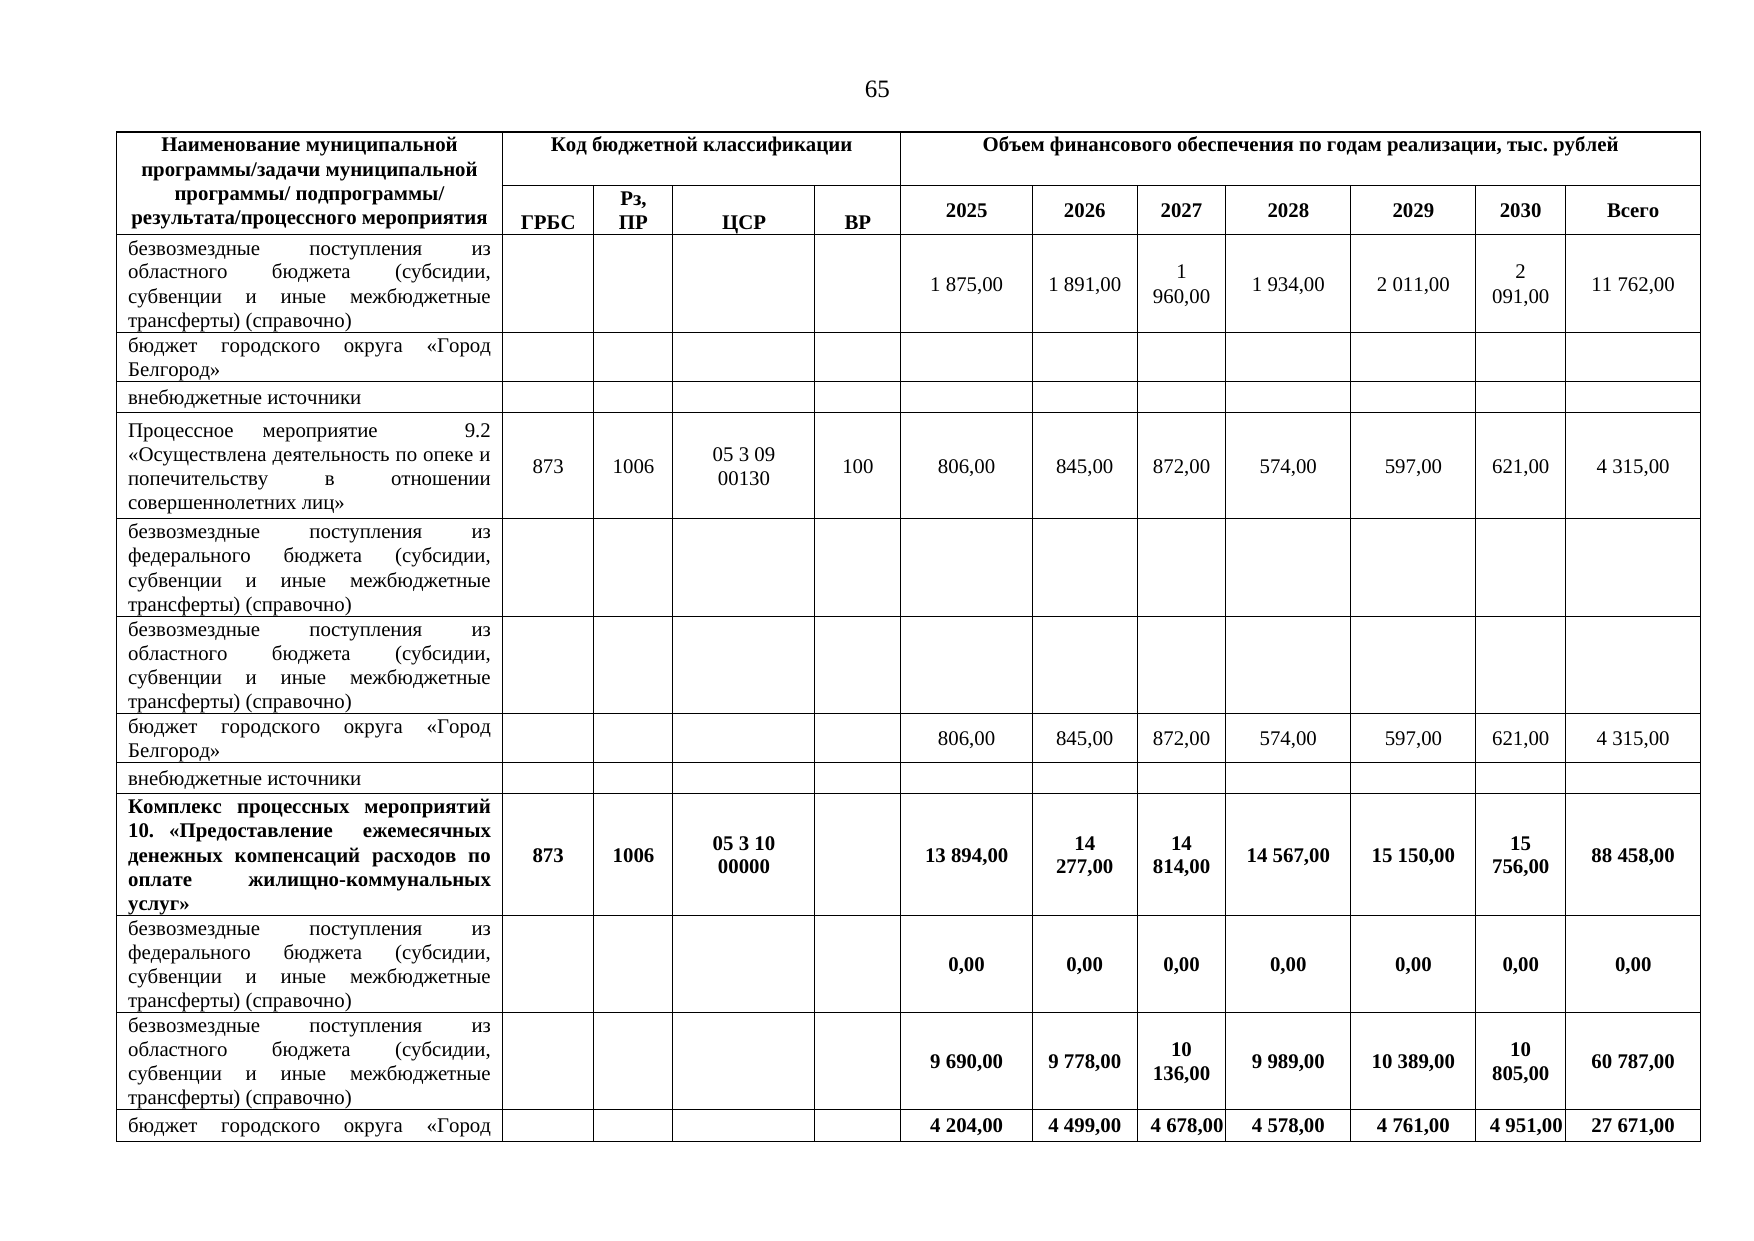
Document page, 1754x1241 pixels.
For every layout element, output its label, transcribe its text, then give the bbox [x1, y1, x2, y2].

table_cell 2029 [1351, 186, 1475, 234]
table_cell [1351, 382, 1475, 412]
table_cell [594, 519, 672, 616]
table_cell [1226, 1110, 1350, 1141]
table_cell 2028 [1226, 186, 1350, 234]
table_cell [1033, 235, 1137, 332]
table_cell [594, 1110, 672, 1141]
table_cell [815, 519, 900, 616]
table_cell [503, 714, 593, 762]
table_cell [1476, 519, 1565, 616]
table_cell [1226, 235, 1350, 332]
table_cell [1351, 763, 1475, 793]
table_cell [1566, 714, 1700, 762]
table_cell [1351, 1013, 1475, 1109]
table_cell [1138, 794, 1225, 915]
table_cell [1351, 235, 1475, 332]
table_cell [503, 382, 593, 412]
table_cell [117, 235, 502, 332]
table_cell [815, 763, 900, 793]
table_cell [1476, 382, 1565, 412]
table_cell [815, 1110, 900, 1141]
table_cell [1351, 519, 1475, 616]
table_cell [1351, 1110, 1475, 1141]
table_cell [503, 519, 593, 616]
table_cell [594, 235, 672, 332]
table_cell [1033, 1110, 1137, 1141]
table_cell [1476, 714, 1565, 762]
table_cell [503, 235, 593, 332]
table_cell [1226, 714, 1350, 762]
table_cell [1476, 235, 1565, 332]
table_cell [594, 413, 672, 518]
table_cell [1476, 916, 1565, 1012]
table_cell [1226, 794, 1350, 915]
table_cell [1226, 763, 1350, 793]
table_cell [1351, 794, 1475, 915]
table_cell Рз, ПР [594, 186, 672, 234]
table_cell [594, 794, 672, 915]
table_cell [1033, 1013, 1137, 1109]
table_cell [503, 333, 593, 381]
table_cell ГРБС [503, 186, 593, 234]
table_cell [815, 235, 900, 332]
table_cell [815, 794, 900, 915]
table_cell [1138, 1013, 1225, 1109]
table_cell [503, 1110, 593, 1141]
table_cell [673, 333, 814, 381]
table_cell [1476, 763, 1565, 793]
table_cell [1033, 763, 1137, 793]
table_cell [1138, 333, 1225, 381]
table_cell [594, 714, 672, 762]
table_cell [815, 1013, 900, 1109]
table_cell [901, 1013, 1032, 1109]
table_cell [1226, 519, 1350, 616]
table_cell ЦСР [673, 186, 814, 234]
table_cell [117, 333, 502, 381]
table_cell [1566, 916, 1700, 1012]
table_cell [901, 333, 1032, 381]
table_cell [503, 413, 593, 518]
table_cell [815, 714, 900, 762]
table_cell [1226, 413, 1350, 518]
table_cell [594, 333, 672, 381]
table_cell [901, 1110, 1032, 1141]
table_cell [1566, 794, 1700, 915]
table_cell 2025 [901, 186, 1032, 234]
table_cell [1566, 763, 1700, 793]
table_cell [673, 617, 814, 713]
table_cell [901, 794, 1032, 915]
table_header Код бюджетной классификации [503, 133, 900, 185]
table_cell 2027 [1138, 186, 1225, 234]
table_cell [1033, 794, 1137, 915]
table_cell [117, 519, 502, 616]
table_cell 2026 [1033, 186, 1137, 234]
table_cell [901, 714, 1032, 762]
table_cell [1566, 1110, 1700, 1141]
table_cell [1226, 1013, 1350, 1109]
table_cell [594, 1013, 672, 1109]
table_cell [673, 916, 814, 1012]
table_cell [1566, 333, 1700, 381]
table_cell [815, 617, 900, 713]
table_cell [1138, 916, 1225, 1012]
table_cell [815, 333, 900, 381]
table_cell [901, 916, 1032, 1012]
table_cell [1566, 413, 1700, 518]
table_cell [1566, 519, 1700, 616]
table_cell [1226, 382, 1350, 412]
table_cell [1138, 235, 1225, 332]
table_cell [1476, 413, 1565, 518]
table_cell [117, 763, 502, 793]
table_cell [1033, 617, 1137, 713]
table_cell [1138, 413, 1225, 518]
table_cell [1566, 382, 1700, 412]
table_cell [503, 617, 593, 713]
table_header Объем финансового обеспечения по годам реализации, тыс. рублей [901, 133, 1700, 185]
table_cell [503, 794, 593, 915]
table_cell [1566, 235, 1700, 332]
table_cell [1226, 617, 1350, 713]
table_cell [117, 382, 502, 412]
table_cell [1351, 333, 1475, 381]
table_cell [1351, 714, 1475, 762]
table_cell ВР [815, 186, 900, 234]
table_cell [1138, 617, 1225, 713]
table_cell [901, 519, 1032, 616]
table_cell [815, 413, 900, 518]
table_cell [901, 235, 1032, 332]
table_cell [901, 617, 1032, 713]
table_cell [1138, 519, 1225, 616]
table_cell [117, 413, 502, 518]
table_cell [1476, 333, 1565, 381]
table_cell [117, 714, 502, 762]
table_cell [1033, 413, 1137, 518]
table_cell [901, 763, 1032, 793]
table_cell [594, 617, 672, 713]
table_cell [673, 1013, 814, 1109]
table_cell Всего [1566, 186, 1700, 234]
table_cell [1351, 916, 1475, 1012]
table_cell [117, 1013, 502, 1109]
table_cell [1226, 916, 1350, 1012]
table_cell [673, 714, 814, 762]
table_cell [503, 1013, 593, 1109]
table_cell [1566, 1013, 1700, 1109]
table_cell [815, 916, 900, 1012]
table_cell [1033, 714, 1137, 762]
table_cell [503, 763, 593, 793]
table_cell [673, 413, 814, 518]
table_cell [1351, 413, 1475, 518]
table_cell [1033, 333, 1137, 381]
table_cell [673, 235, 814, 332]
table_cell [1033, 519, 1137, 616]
table_header Наименование муниципальной программы/задачи муниципальной программы/ подпрограммы/ результата/процессного мероприятия [117, 133, 502, 234]
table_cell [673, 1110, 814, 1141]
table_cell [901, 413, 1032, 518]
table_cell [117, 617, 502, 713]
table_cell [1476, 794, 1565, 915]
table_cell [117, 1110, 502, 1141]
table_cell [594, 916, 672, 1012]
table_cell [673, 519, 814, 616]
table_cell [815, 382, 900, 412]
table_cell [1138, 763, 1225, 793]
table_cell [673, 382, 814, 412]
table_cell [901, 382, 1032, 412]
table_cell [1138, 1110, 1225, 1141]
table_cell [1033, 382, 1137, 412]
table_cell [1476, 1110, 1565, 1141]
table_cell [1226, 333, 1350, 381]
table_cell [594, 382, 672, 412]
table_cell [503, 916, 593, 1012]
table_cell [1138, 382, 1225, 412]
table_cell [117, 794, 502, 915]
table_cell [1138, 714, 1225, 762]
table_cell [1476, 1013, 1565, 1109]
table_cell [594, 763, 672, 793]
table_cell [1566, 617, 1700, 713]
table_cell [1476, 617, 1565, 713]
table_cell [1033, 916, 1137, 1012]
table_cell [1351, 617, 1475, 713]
table_cell 2030 [1476, 186, 1565, 234]
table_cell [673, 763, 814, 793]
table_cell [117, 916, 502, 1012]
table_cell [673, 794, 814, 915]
